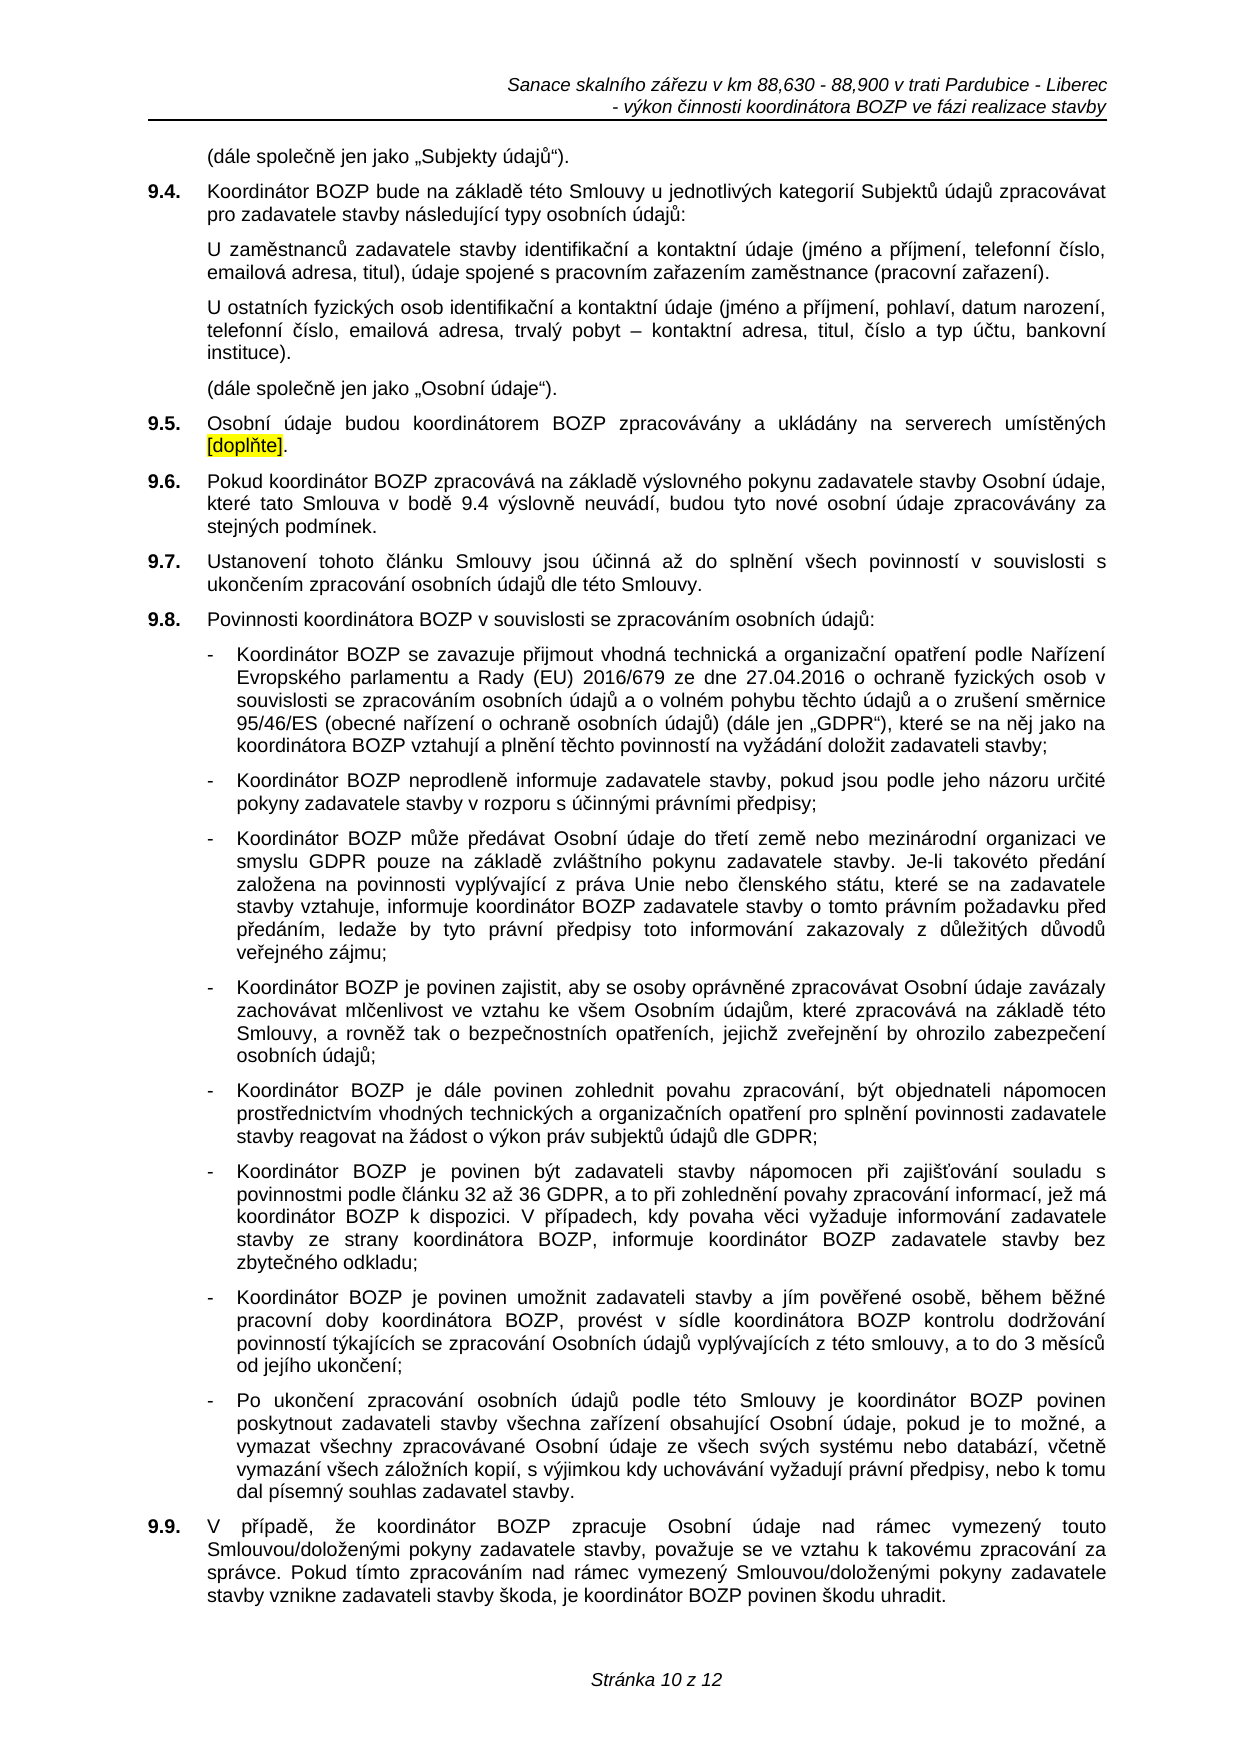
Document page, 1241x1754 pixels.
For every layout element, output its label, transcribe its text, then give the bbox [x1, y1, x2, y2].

text - Koordinátor BOZP je povinen umožnit zadavateli stavby a jím pověřené osobě, během běžné pracovní doby koordinátora BOZP, provést v sídle koordinátora BOZP kontrolu dodržování povinností týkajících se zpracování Osobních údajů vyplývajících z této smlouvy, a to do 3 měsíců od jejího ukončení; [207, 1286, 1107, 1377]
text 9.4. Koordinátor BOZP bude na základě této Smlouvy u jednotlivých kategorií Subjektů údajů zpracovávat pro zadavatele stavby následující typy osobních údajů: [148, 180, 1107, 225]
text U ostatních fyzických osob identifikační a kontaktní údaje (jméno a příjmení, pohlaví, datum narození, telefonní číslo, emailová adresa, trvalý pobyt – kontaktní adresa, titul, číslo a typ účtu, bankovní instituce). [207, 296, 1107, 364]
text 9.7. Ustanovení tohoto článku Smlouvy jsou účinná až do splnění všech povinností v souvislosti s ukončením zpracování osobních údajů dle této Smlouvy. [148, 550, 1107, 596]
text - Po ukončení zpracování osobních údajů podle této Smlouvy je koordinátor BOZP povinen poskytnout zadavateli stavby všechna zařízení obsahující Osobní údaje, pokud je to možné, a vymazat všechny zpracovávané Osobní údaje ze všech svých systému nebo databází, včetně vymazání všech záložních kopií, s výjimkou kdy uchovávání vyžadují právní předpisy, nebo k tomu dal písemný souhlas zadavatel stavby. [207, 1389, 1107, 1503]
text - Koordinátor BOZP je povinen zajistit, aby se osoby oprávněné zpracovávat Osobní údaje zavázaly zachovávat mlčenlivost ve vztahu ke všem Osobním údajům, které zpracovává na základě této Smlouvy, a rovněž tak o bezpečnostních opatřeních, jejichž zveřejnění by ohrozilo zabezpečení osobních údajů; [207, 976, 1107, 1067]
text U zaměstnanců zadavatele stavby identifikační a kontaktní údaje (jméno a příjmení, telefonní číslo, emailová adresa, titul), údaje spojené s pracovním zařazením zaměstnance (pracovní zařazení). [207, 238, 1107, 283]
text - Koordinátor BOZP je dále povinen zohlednit povahu zpracování, být objednateli nápomocen prostřednictvím vhodných technických a organizačních opatření pro splnění povinnosti zadavatele stavby reagovat na žádost o výkon práv subjektů údajů dle GDPR; [207, 1079, 1107, 1147]
text 9.5. Osobní údaje budou koordinátorem BOZP zpracovávány a ukládány na serverech umístěných [doplňte]. [148, 412, 1107, 457]
text (dále společně jen jako „Subjekty údajů“). [207, 145, 1107, 167]
text 9.9. V případě, že koordinátor BOZP zpracuje Osobní údaje nad rámec vymezený touto Smlouvou/doloženými pokyny zadavatele stavby, považuje se ve vztahu k takovému zpracování za správce. Pokud tímto zpracováním nad rámec vymezený Smlouvou/doloženými pokyny zadavatele stavby vznikne zadavateli stavby škoda, je koordinátor BOZP povinen škodu uhradit. [148, 1515, 1107, 1606]
text - Koordinátor BOZP je povinen být zadavateli stavby nápomocen při zajišťování souladu s povinnostmi podle článku 32 až 36 GDPR, a to při zohlednění povahy zpracování informací, jež má koordinátor BOZP k dispozici. V případech, kdy povaha věci vyžaduje informování zadavatele stavby ze strany koordinátora BOZP, informuje koordinátor BOZP zadavatele stavby bez zbytečného odkladu; [207, 1160, 1107, 1273]
text - Koordinátor BOZP se zavazuje přijmout vhodná technická a organizační opatření podle Nařízení Evropského parlamentu a Rady (EU) 2016/679 ze dne 27.04.2016 o ochraně fyzických osob v souvislosti se zpracováním osobních údajů a o volném pohybu těchto údajů a o zrušení směrnice 95/46/ES (obecné nařízení o ochraně osobních údajů) (dále jen „GDPR“), které se na něj jako na koordinátora BOZP vztahují a plnění těchto povinností na vyžádání doložit zadavateli stavby; [207, 643, 1107, 757]
text (dále společně jen jako „Osobní údaje“). [207, 376, 1107, 399]
text - Koordinátor BOZP neprodleně informuje zadavatele stavby, pokud jsou podle jeho názoru určité pokyny zadavatele stavby v rozporu s účinnými právními předpisy; [207, 769, 1107, 815]
text 9.6. Pokud koordinátor BOZP zpracovává na základě výslovného pokynu zadavatele stavby Osobní údaje, které tato Smlouva v bodě 9.4 výslovně neuvádí, budou tyto nové osobní údaje zpracovávány za stejných podmínek. [148, 469, 1107, 538]
text - Koordinátor BOZP může předávat Osobní údaje do třetí země nebo mezinárodní organizaci ve smyslu GDPR pouze na základě zvláštního pokynu zadavatele stavby. Je-li takovéto předání založena na povinnosti vyplývající z práva Unie nebo členského státu, které se na zadavatele stavby vztahuje, informuje koordinátor BOZP zadavatele stavby o tomto právním požadavku před předáním, ledaže by tyto právní předpisy toto informování zakazovaly z důležitých důvodů veřejného zájmu; [207, 827, 1107, 963]
text 9.8. Povinnosti koordinátora BOZP v souvislosti se zpracováním osobních údajů: [148, 608, 1107, 631]
